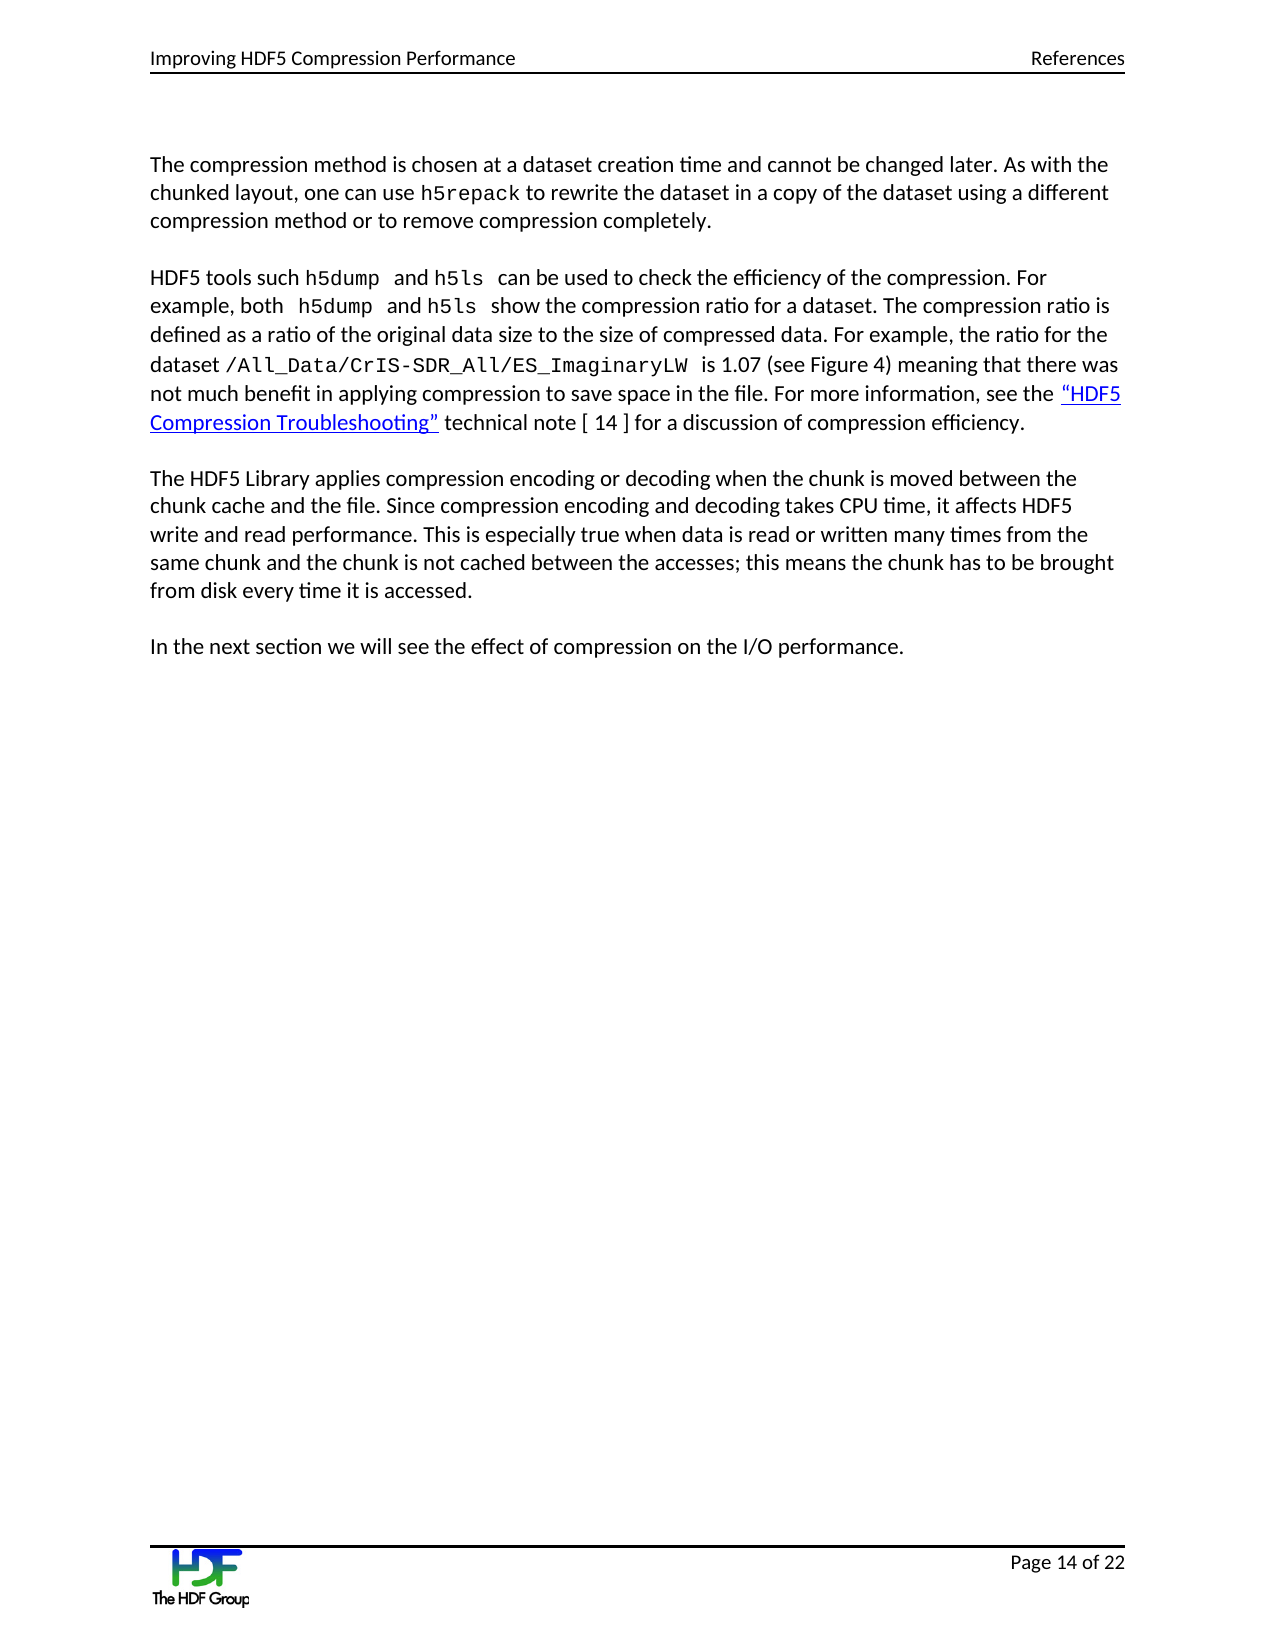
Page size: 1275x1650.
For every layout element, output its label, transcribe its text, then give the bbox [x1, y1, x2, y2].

text In the next section we will see the effect of compression on the I/O performance. [150, 632, 1125, 660]
text The HDF5 Library applies compression encoding or decoding when the chunk is moved between the chunk cache and the file. Since compression encoding and decoding takes CPU time, it affects HDF5 write and read performance. This is especially true when data is read or written many times from the same chunk and the chunk is not cached between the accesses; this means the chunk has to be brought from disk every time it is accessed. [150, 464, 1125, 604]
text The compression method is chosen at a dataset creation time and cannot be changed later. As with the chunked layout, one can use h5repack to rewrite the dataset in a copy of the dataset using a different compression method or to remove compression completely. [150, 150, 1125, 234]
text HDF5 tools such h5dump and h5ls can be used to check the efficiency of the compression. For example, both h5dump and h5ls show the compression ratio for a dataset. The compression ratio is defined as a ratio of the original data size to the size of compressed data. For example, the ratio for the dataset /All_Data/CrIS-SDR_All/ES_ImaginaryLW is 1.07 (see Figure 4) meaning that there was not much benefit in applying compression to save space in the file. For more information, see the “HDF5 Compression Troubleshooting” technical note [ 14 ] for a discussion of compression efficiency. [150, 263, 1125, 436]
picture [152, 1549, 249, 1608]
